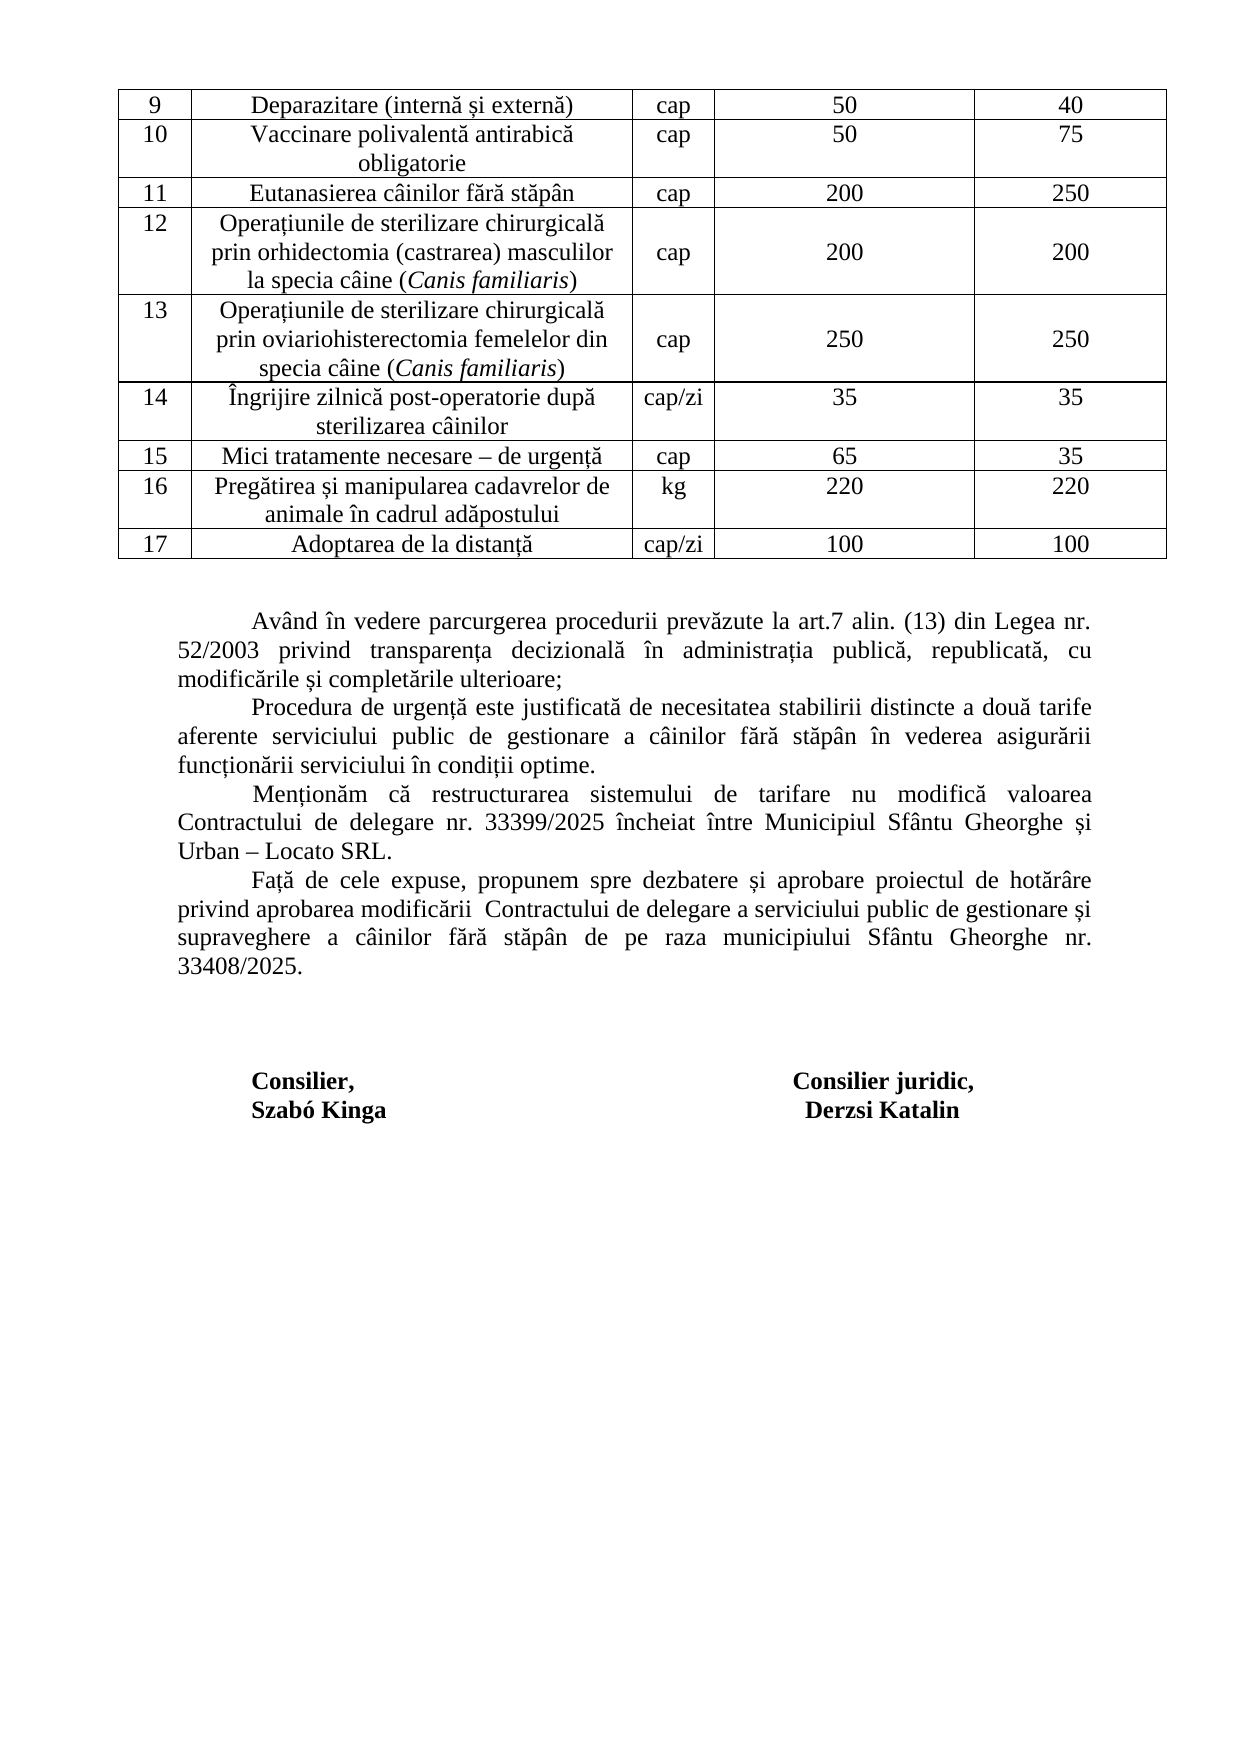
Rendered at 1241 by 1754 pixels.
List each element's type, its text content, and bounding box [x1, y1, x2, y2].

text Având în vedere parcurgerea procedurii prevăzute la art.7 alin. (13) din Legea nr. 52/2003 privind transparența decizională în administrația publică, republicată, cu modificările și completările ulterioare; [177, 606, 1092, 692]
table_cell Vaccinare polivalentă antirabică obligatorie [192, 120, 632, 177]
table_cell 200 [715, 178, 974, 207]
table_cell kg [633, 471, 714, 528]
table_cell 50 [715, 120, 974, 177]
table_cell 14 [119, 383, 191, 440]
table_cell 16 [119, 471, 191, 528]
table_cell 9 [119, 90, 191, 118]
text Menționăm că restructurarea sistemului de tarifare nu modifică valoarea Contractului de delegare nr. 33399/2025 încheiat între Municipiul Sfântu Gheorghe și Urban – Locato SRL. [177, 779, 1092, 865]
table_cell Îngrijire zilnică post-operatorie după sterilizarea câinilor [192, 383, 632, 440]
table_cell Operațiunile de sterilizare chirurgicală prin oviariohisterectomia femelelor din specia câine (Canis familiaris) [192, 295, 632, 381]
table_cell 250 [975, 178, 1166, 207]
text Szabó Kinga Derzsi Katalin [177, 1095, 1092, 1124]
table_cell cap [633, 208, 714, 294]
table_cell cap [633, 295, 714, 381]
table_cell 40 [975, 90, 1166, 118]
table_cell Pregătirea și manipularea cadavrelor de animale în cadrul adăpostului [192, 471, 632, 528]
table_cell Deparazitare (internă și externă) [192, 90, 632, 118]
table_cell 200 [715, 208, 974, 294]
table_cell 200 [975, 208, 1166, 294]
table_cell 35 [975, 441, 1166, 470]
table_cell 17 [119, 529, 191, 558]
table_cell 220 [715, 471, 974, 528]
table_cell cap/zi [633, 529, 714, 558]
table_cell 220 [975, 471, 1166, 528]
table_cell 75 [975, 120, 1166, 177]
table_cell 12 [119, 208, 191, 294]
text Procedura de urgență este justificată de necesitatea stabilirii distincte a două tarife aferente serviciului public de gestionare a câinilor fără stăpân în vederea asigurării funcționării serviciului în condiții optime. [177, 692, 1092, 779]
table_cell Operațiunile de sterilizare chirurgicală prin orhidectomia (castrarea) masculilor la specia câine (Canis familiaris) [192, 208, 632, 294]
text Față de cele expuse, propunem spre dezbatere și aprobare proiectul de hotărâre privind aprobarea modificării Contractului de delegare a serviciului public de gestionare și supraveghere a câinilor fără stăpân de pe raza municipiului Sfântu Gheorghe nr. 33408/2025. [177, 865, 1092, 980]
table_cell cap [633, 441, 714, 470]
table_cell Eutanasierea câinilor fără stăpân [192, 178, 632, 207]
table_cell 250 [975, 295, 1166, 381]
table_cell cap [633, 90, 714, 118]
table_cell 100 [975, 529, 1166, 558]
table_cell cap/zi [633, 383, 714, 440]
table_cell 35 [975, 383, 1166, 440]
table_cell 11 [119, 178, 191, 207]
table_cell cap [633, 120, 714, 177]
table_cell 50 [715, 90, 974, 118]
table_cell 10 [119, 120, 191, 177]
table_cell 250 [715, 295, 974, 381]
table_cell Adoptarea de la distanță [192, 529, 632, 558]
text Consilier, Consilier juridic, [177, 1066, 1092, 1095]
table_cell 35 [715, 383, 974, 440]
table_cell 65 [715, 441, 974, 470]
table_cell 100 [715, 529, 974, 558]
table_cell Mici tratamente necesare – de urgență [192, 441, 632, 470]
table_cell cap [633, 178, 714, 207]
table_cell 13 [119, 295, 191, 381]
table_cell 15 [119, 441, 191, 470]
